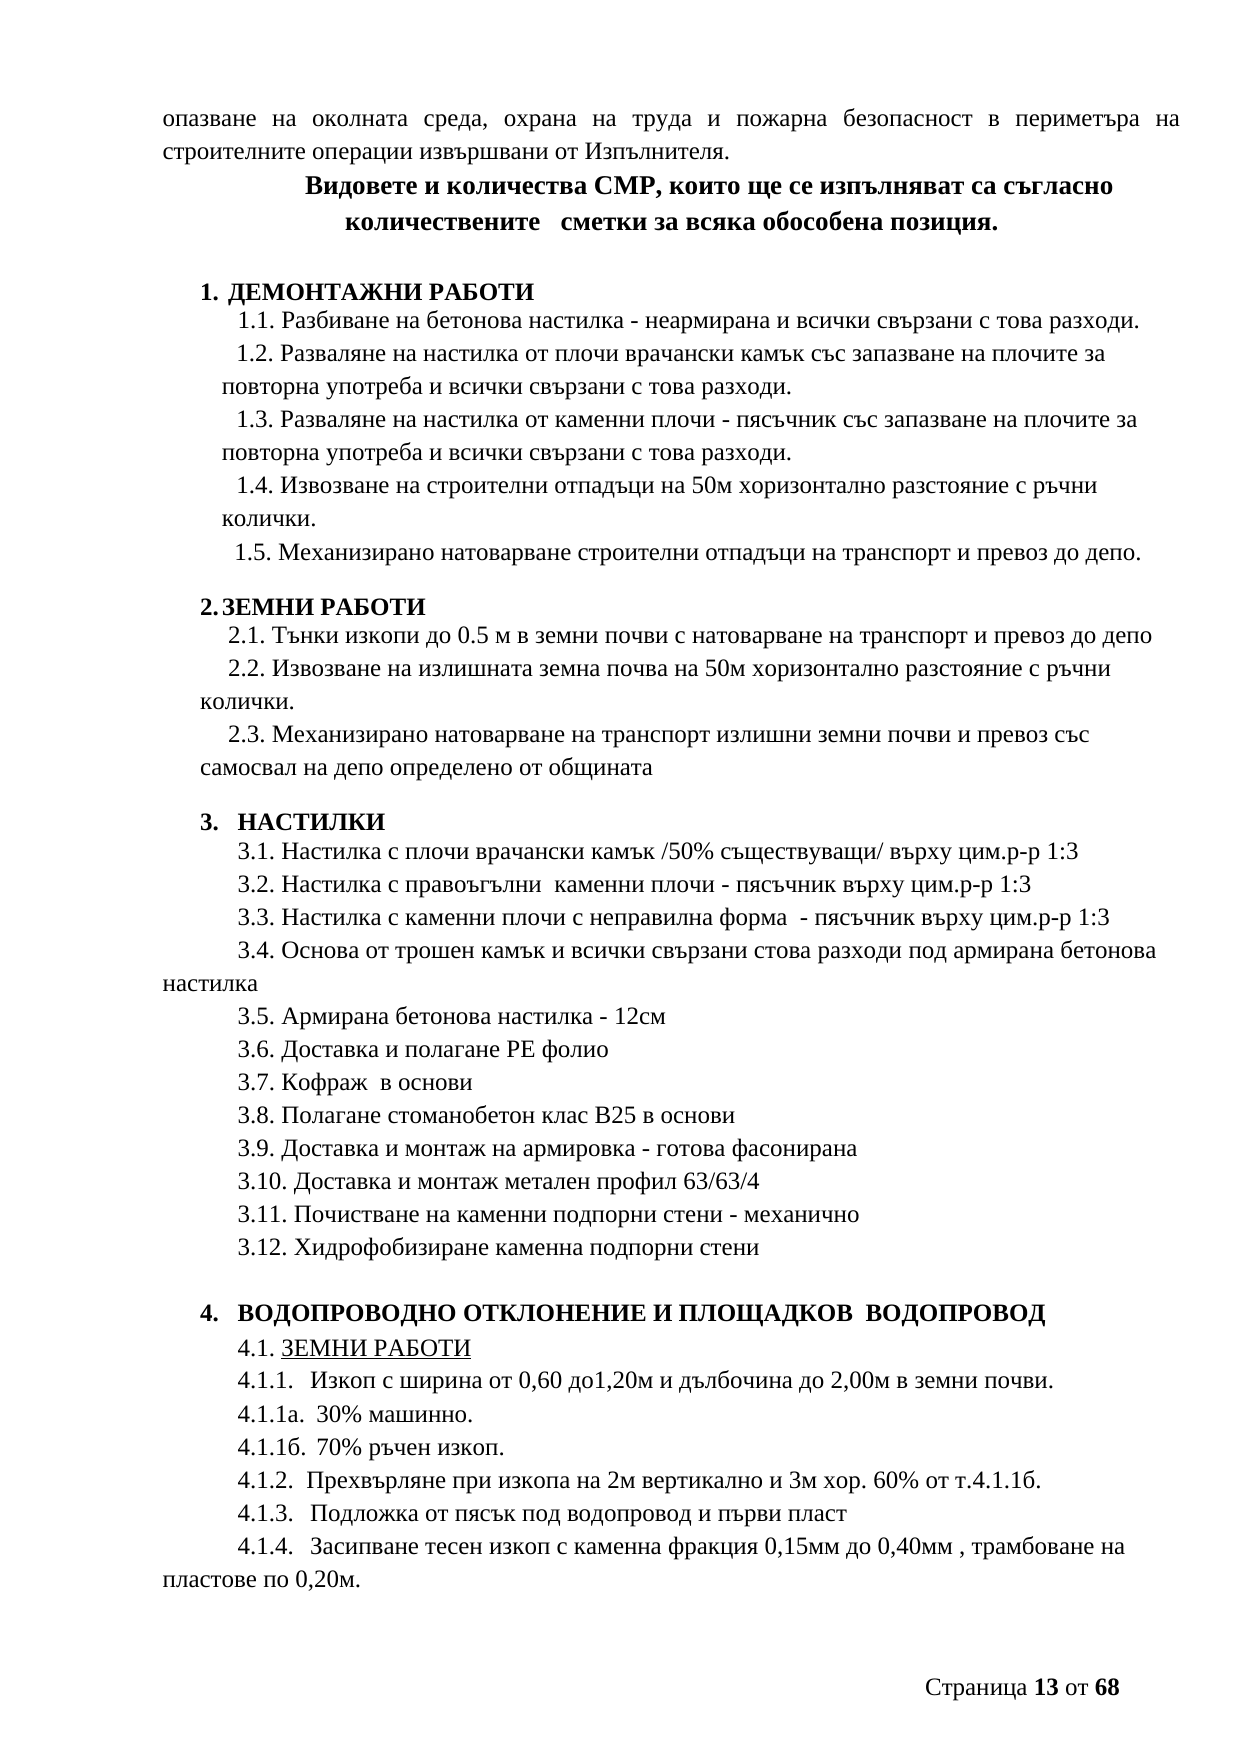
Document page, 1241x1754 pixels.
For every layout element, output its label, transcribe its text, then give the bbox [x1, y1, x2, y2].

text 3.7. Кофраж в основи [162, 1067, 1181, 1096]
text 3.5. Армирана бетонова настилка - 12см [162, 1001, 1181, 1030]
text 1.1. Разбиване на бетонова настилка - неармирана и всички свързани с това разходи. [162, 305, 1181, 334]
text 3.3. Настилка с каменни плочи с неправилна форма - пясъчник върху цим.р-р 1:3 [162, 902, 1181, 931]
text 1.5. Механизирано натоварване строителни отпадъци на транспорт и превоз до депо. [162, 537, 1181, 565]
text 3.10. Доставка и монтаж метален профил 63/63/4 [162, 1166, 1181, 1195]
text 4.1.1б. 70% ръчен изкоп. [162, 1432, 1181, 1460]
text 2.1. Тънки изкопи до 0.5 м в земни почви с натоварване на транспорт и превоз до депо [200, 620, 1181, 649]
text 1.3. Разваляне на настилка от каменни плочи - пясъчник със запазване на плочите за повторна употреба и всички свързани с това разходи. [222, 404, 1181, 466]
text 3.12. Хидрофобизиране каменна подпорни стени [162, 1232, 1181, 1261]
text 1.4. Извозване на строителни отпадъци на 50м хоризонтално разстояние с ръчни колички. [222, 471, 1181, 532]
text 3.11. Почистване на каменни подпорни стени - механично [162, 1199, 1181, 1228]
text 4.1.2. Прехвърляне при изкопа на 2м вертикално и 3м хор. 60% от т.4.1.1б. [162, 1465, 1181, 1493]
text 3.9. Доставка и монтаж на армировка - готова фасонирана [162, 1133, 1181, 1162]
list ВОДОПРОВОДНО ОТКЛОНЕНИЕ И ПЛОЩАДКОВ ВОДОПРОВОД [200, 1298, 1181, 1327]
list ДЕМОНТАЖНИ РАБОТИ [200, 277, 1181, 305]
text 3.1. Настилка с плочи врачански камък /50% съществуващи/ върху цим.р-р 1:3 [162, 836, 1181, 865]
text 2.3. Механизирано натоварване на транспорт излишни земни почви и превоз със самосвал на депо определено от общината [200, 719, 1181, 781]
text 4.1.4. Засипване тесен изкоп с каменна фракция 0,15мм до 0,40мм , трамбоване на пластове по 0,20м. [162, 1531, 1181, 1592]
text 4.1.3. Подложка от пясък под водопровод и първи пласт [162, 1498, 1181, 1526]
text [162, 103, 1181, 165]
list НАСТИЛКИ [200, 807, 1181, 836]
text 3.4. Основа от трошен камък и всички свързани стова разходи под армирана бетонова настилка [162, 935, 1181, 997]
text 4.1. ЗЕМНИ РАБОТИ [200, 1333, 1181, 1361]
text 2.2. Извозване на излишната земна почва на 50м хоризонтално разстояние с ръчни колички. [200, 653, 1181, 715]
text 3.8. Полагане стоманобетон клас В25 в основи [162, 1100, 1181, 1129]
text 4.1.1а. 30% машинно. [162, 1399, 1181, 1427]
text 3.6. Доставка и полагане РЕ фолио [162, 1034, 1181, 1063]
list ЗЕМНИ РАБОТИ [200, 592, 1181, 620]
text 1.2. Разваляне на настилка от плочи врачански камък със запазване на плочите за повторна употреба и всички свързани с това разходи. [222, 338, 1181, 400]
text 3.2. Настилка с правоъгълни каменни плочи - пясъчник върху цим.р-р 1:3 [162, 869, 1181, 898]
text 4.1.1. Изкоп с ширина от 0,60 до1,20м и дълбочина до 2,00м в земни почви. [162, 1366, 1181, 1394]
text Видовете и количества СМР, които ще се изпълняват са съгласно количествените сметки за всяка обособена позиция. [162, 169, 1181, 236]
